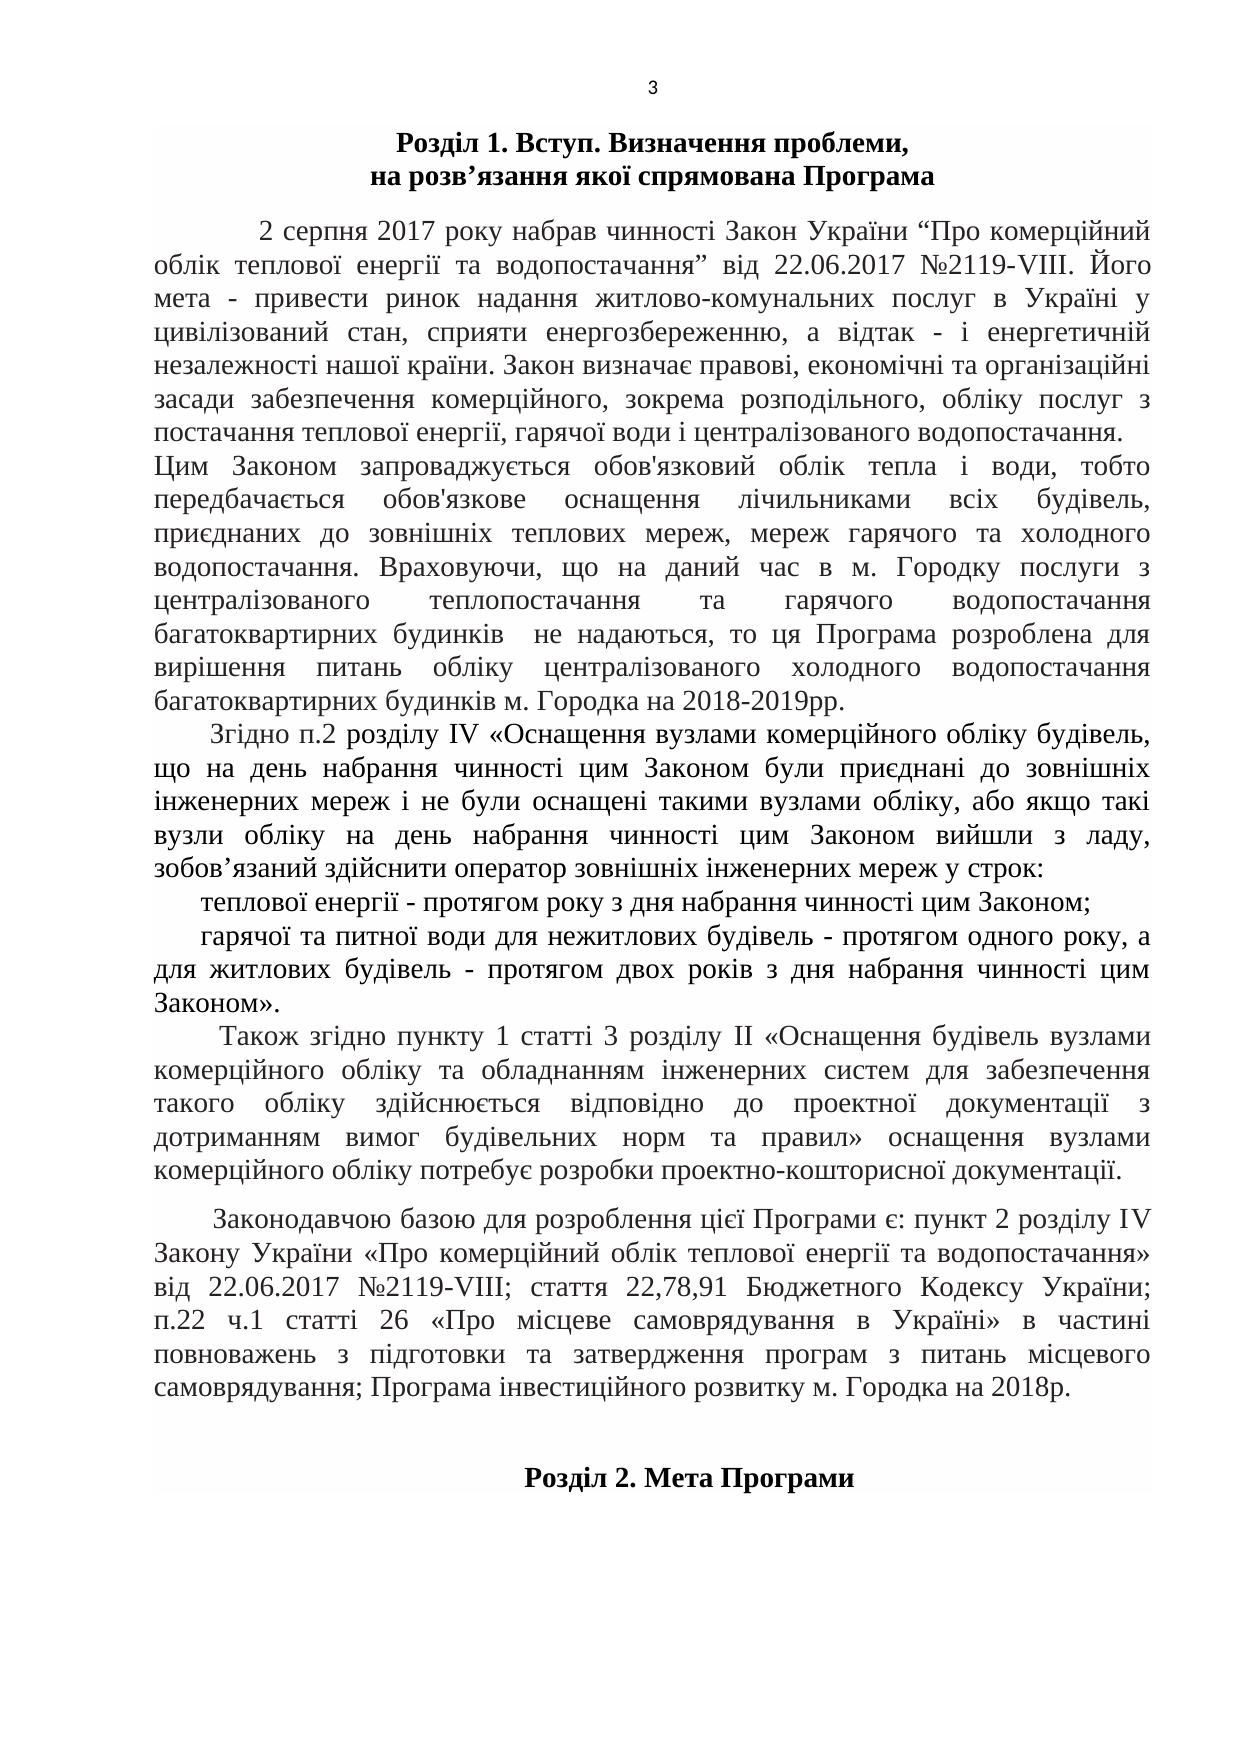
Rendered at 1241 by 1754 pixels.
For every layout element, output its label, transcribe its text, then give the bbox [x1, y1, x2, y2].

text Також згідно пункту 1 статті 3 розділу II «Оснащення будівель вузлами комерційного обліку та обладнанням інженерних систем для забезпечення такого обліку здійснюється відповідно до проектної документації з дотриманням вимог будівельних норм та правил» оснащення вузлами комерційного обліку потребує розробки проектно-кошторисної документації. [153, 1018, 1152, 1186]
text теплової енергії - протягом року з дня набрання чинності цим Законом; [153, 884, 1152, 918]
text гарячої та питної води для нежитлових будівель - протягом одного року, а для житлових будівель - протягом двох років з дня набрання чинності цим Законом». [153, 918, 1152, 1018]
text Законодавчою базою для розроблення цієї Програми є: пункт 2 розділу ІV Закону України «Про комерційний облік теплової енергії та водопостачання» від 22.06.2017 №2119-VIII; стаття 22,78,91 Бюджетного Кодексу України; п.22 ч.1 статті 26 «Про місцеве самоврядування в Україні» в частині повноважень з підготовки та затвердження програм з питань місцевого самоврядування; Програма інвестиційного розвитку м. Городка на 2018р. [153, 1202, 1152, 1403]
text Розділ 2. Мета Програми [153, 1460, 1152, 1493]
text 2 серпня 2017 року набрав чинності Закон України “Про комерційний облік теплової енергії та водопостачання” від 22.06.2017 №2119-VIII. Його мета - привести ринок надання житлово-комунальних послуг в Україні у цивілізований стан, сприяти енергозбереженню, а відтак - і енергетичній незалежності нашої країни. Закон визначає правові, економічні та організаційні засади забезпечення комерційного, зокрема розподільного, обліку послуг з постачання теплової енергії, гарячої води і централізованого водопостачання. [153, 213, 1152, 448]
text Згідно п.2 розділу IV «Оснащення вузлами комерційного обліку будівель, що на день набрання чинності цим Законом були приєднані до зовнішніх інженерних мереж і не були оснащені такими вузлами обліку, або якщо такі вузли обліку на день набрання чинності цим Законом вийшли з ладу, зобов’язаний здійснити оператор зовнішніх інженерних мереж у cтрок: [153, 716, 1152, 884]
text Цим Законом запроваджується обов'язковий облік тепла і води, тобто передбачається обов'язкове оснащення лічильниками всіх будівель, приєднаних до зовнішніх теплових мереж, мереж гарячого та холодного водопостачання. Враховуючи, що на даний час в м. Городку послуги з централізованого теплопостачання та гарячого водопостачання багатоквартирних будинків не надаються, то ця Програма розроблена для вирішення питань обліку централізованого холодного водопостачання багатоквартирних будинків м. Городка на 2018-2019рр. [153, 448, 1152, 716]
text Розділ 1. Вступ. Визначення проблеми, [153, 125, 1152, 158]
text на розв’язання якої спрямована Програма [153, 158, 1152, 192]
